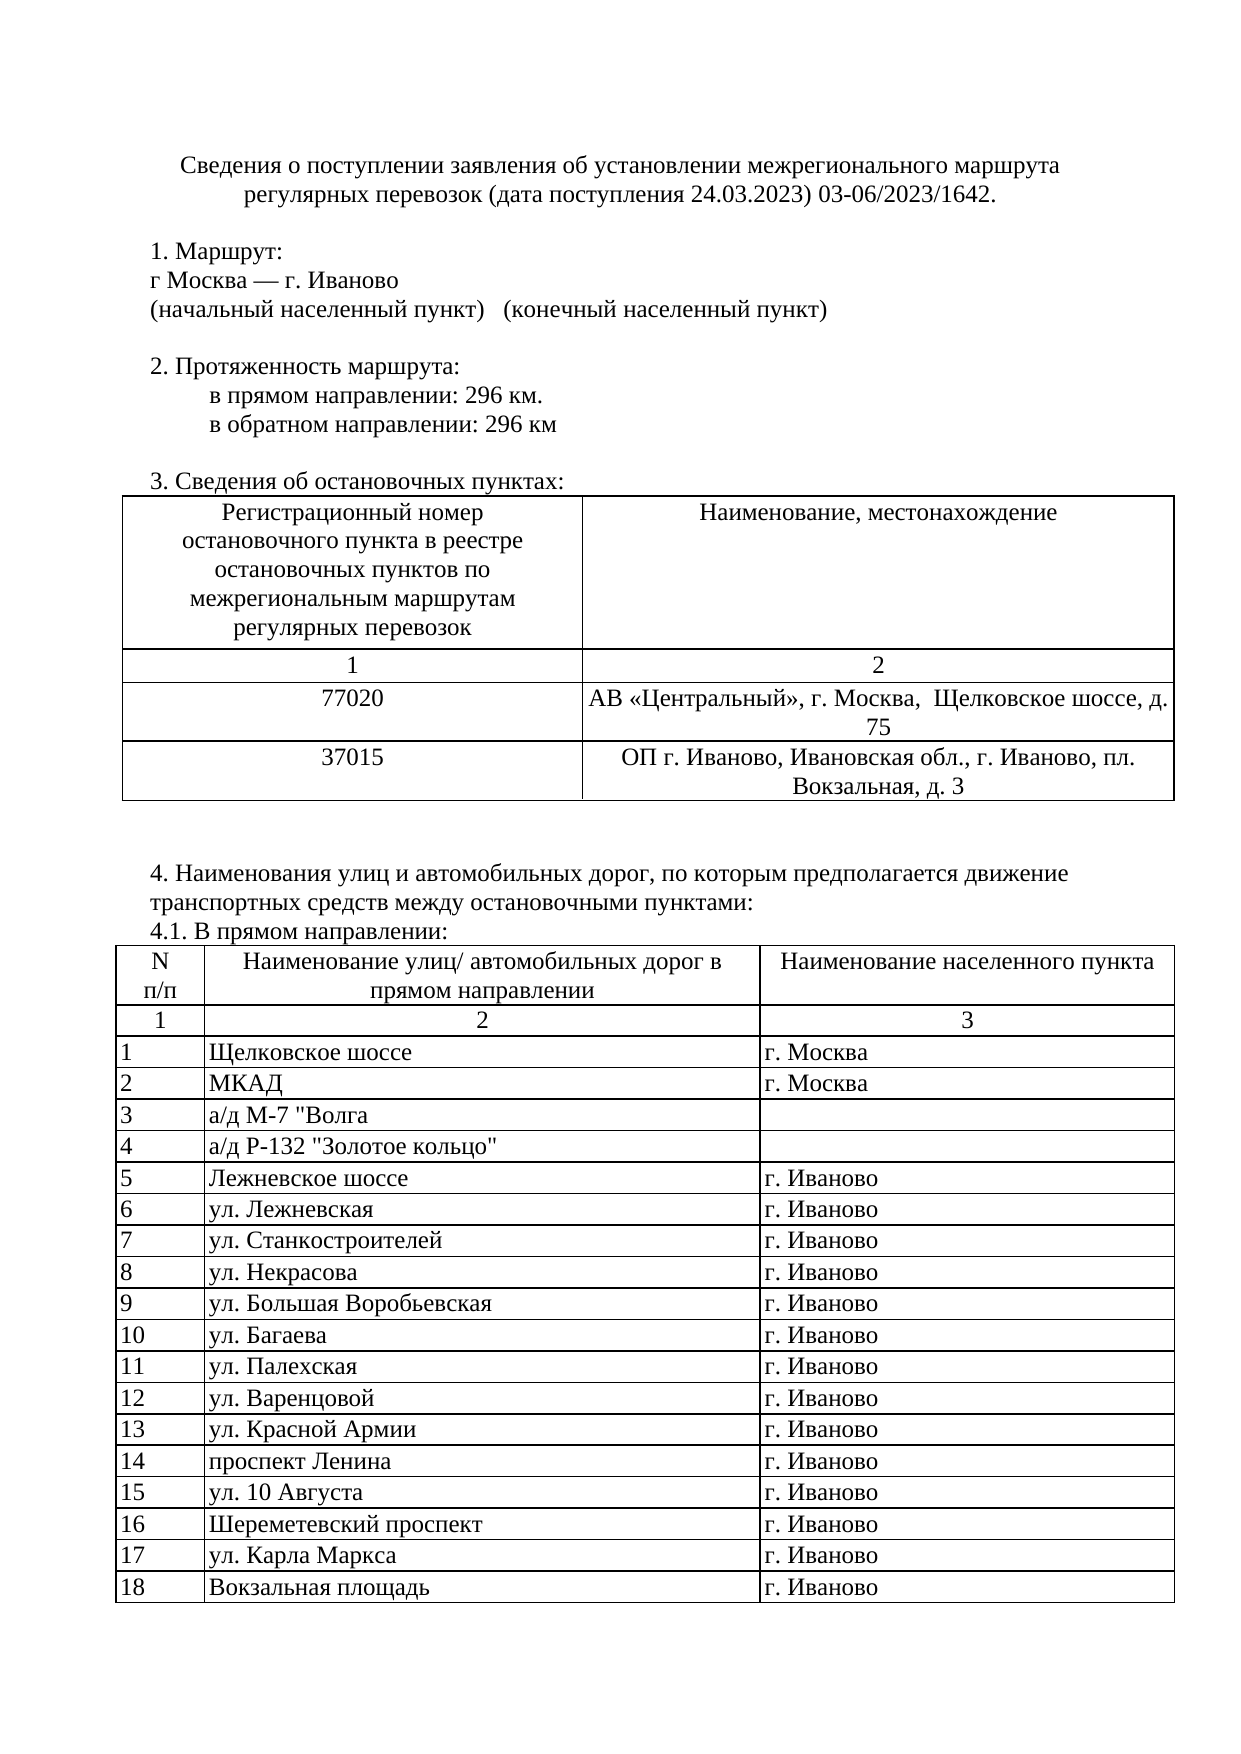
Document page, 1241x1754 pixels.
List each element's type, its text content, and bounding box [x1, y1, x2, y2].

text Сведения о поступлении заявления об установлении межрегионального маршрута регулярных перевозок (дата поступления 24.03.2023) 03-06/2023/1642. [150, 150, 1090, 207]
table_cell 18 [117, 1572, 204, 1602]
table_cell ОП г. Иваново, Ивановская обл., г. Иваново, пл. Вокзальная, д. 3 [583, 742, 1173, 799]
table_cell г. Иваново [761, 1446, 1174, 1476]
table_cell МКАД [205, 1068, 759, 1098]
table_cell 37015 [123, 742, 582, 799]
table_cell 17 [117, 1540, 204, 1570]
text (начальный населенный пункт) (конечный населенный пункт) [150, 294, 1090, 322]
table_cell г. Иваново [761, 1226, 1174, 1256]
table_cell 6 [117, 1194, 204, 1224]
table_cell а/д Р-132 "Золотое кольцо" [205, 1131, 759, 1161]
table_cell 1 [117, 1006, 204, 1035]
table_cell г. Москва [761, 1068, 1174, 1098]
table_cell 77020 [123, 683, 582, 740]
text в обратном направлении: 296 км [150, 409, 1090, 437]
table_cell 12 [117, 1383, 204, 1413]
table_cell г. Иваново [761, 1320, 1174, 1350]
table_cell ул. Палехская [205, 1352, 759, 1381]
table_cell а/д М-7 "Волга [205, 1100, 759, 1130]
text 4.1. В прямом направлении: [150, 916, 1090, 945]
text г Москва — г. Иваново [150, 265, 1090, 294]
table_cell ул. Карла Маркса [205, 1540, 759, 1570]
table_cell 2 [205, 1006, 759, 1035]
table_cell 5 [117, 1163, 204, 1193]
table_cell г. Иваново [761, 1383, 1174, 1413]
table_header Наименование, местонахождение [583, 497, 1173, 648]
text 2. Протяженность маршрута: [150, 351, 1090, 380]
table_cell ул. Красной Армии [205, 1415, 759, 1444]
table_header Регистрационный номер остановочного пункта в реестре остановочных пунктов по межрегиональным маршрутам регулярных перевозок [123, 497, 582, 648]
table_cell Щелковское шоссе [205, 1037, 759, 1067]
table_cell 8 [117, 1257, 204, 1287]
table_cell ул. Станкостроителей [205, 1226, 759, 1256]
table_cell ул. Багаева [205, 1320, 759, 1350]
text 1. Маршрут: [150, 236, 1090, 265]
text 4. Наименования улиц и автомобильных дорог, по которым предполагается движение транспортных средств между остановочными пунктами: [150, 858, 1090, 916]
table_cell г. Иваново [761, 1163, 1174, 1193]
table_cell Лежневское шоссе [205, 1163, 759, 1193]
table_cell 7 [117, 1226, 204, 1256]
table_cell г. Иваново [761, 1477, 1174, 1507]
table_cell 16 [117, 1509, 204, 1539]
table_cell г. Иваново [761, 1257, 1174, 1287]
table_cell 3 [761, 1006, 1174, 1035]
table_cell 2 [583, 650, 1173, 681]
table_cell ул. 10 Августа [205, 1477, 759, 1507]
table_cell АВ «Центральный», г. Москва, Щелковское шоссе, д. 75 [583, 683, 1173, 740]
table_cell [761, 1131, 1174, 1161]
text в прямом направлении: 296 км. [150, 380, 1090, 409]
table_header N п/п [117, 946, 204, 1004]
table_cell ул. Некрасова [205, 1257, 759, 1287]
table_cell 14 [117, 1446, 204, 1476]
table_cell 11 [117, 1352, 204, 1381]
table_cell г. Иваново [761, 1194, 1174, 1224]
table_cell 15 [117, 1477, 204, 1507]
table_cell г. Иваново [761, 1289, 1174, 1318]
table_header Наименование улиц/ автомобильных дорог в прямом направлении [205, 946, 759, 1004]
table_cell 4 [117, 1131, 204, 1161]
table_cell г. Иваново [761, 1572, 1174, 1602]
table_cell 1 [117, 1037, 204, 1067]
table_cell 2 [117, 1068, 204, 1098]
table_cell г. Иваново [761, 1352, 1174, 1381]
table_cell Вокзальная площадь [205, 1572, 759, 1602]
table_cell г. Иваново [761, 1540, 1174, 1570]
table_cell Шереметевский проспект [205, 1509, 759, 1539]
table_cell г. Иваново [761, 1509, 1174, 1539]
table_cell проспект Ленина [205, 1446, 759, 1476]
table_header Наименование населенного пункта [761, 946, 1174, 1004]
table_cell [761, 1100, 1174, 1130]
table_cell 13 [117, 1415, 204, 1444]
table_cell 9 [117, 1289, 204, 1318]
table_cell 1 [123, 650, 582, 681]
table_cell 3 [117, 1100, 204, 1130]
table_cell 10 [117, 1320, 204, 1350]
table_cell г. Москва [761, 1037, 1174, 1067]
table_cell ул. Большая Воробьевская [205, 1289, 759, 1318]
text 3. Сведения об остановочных пунктах: [150, 466, 1090, 495]
table_cell ул. Варенцовой [205, 1383, 759, 1413]
table_cell г. Иваново [761, 1415, 1174, 1444]
table_cell ул. Лежневская [205, 1194, 759, 1224]
